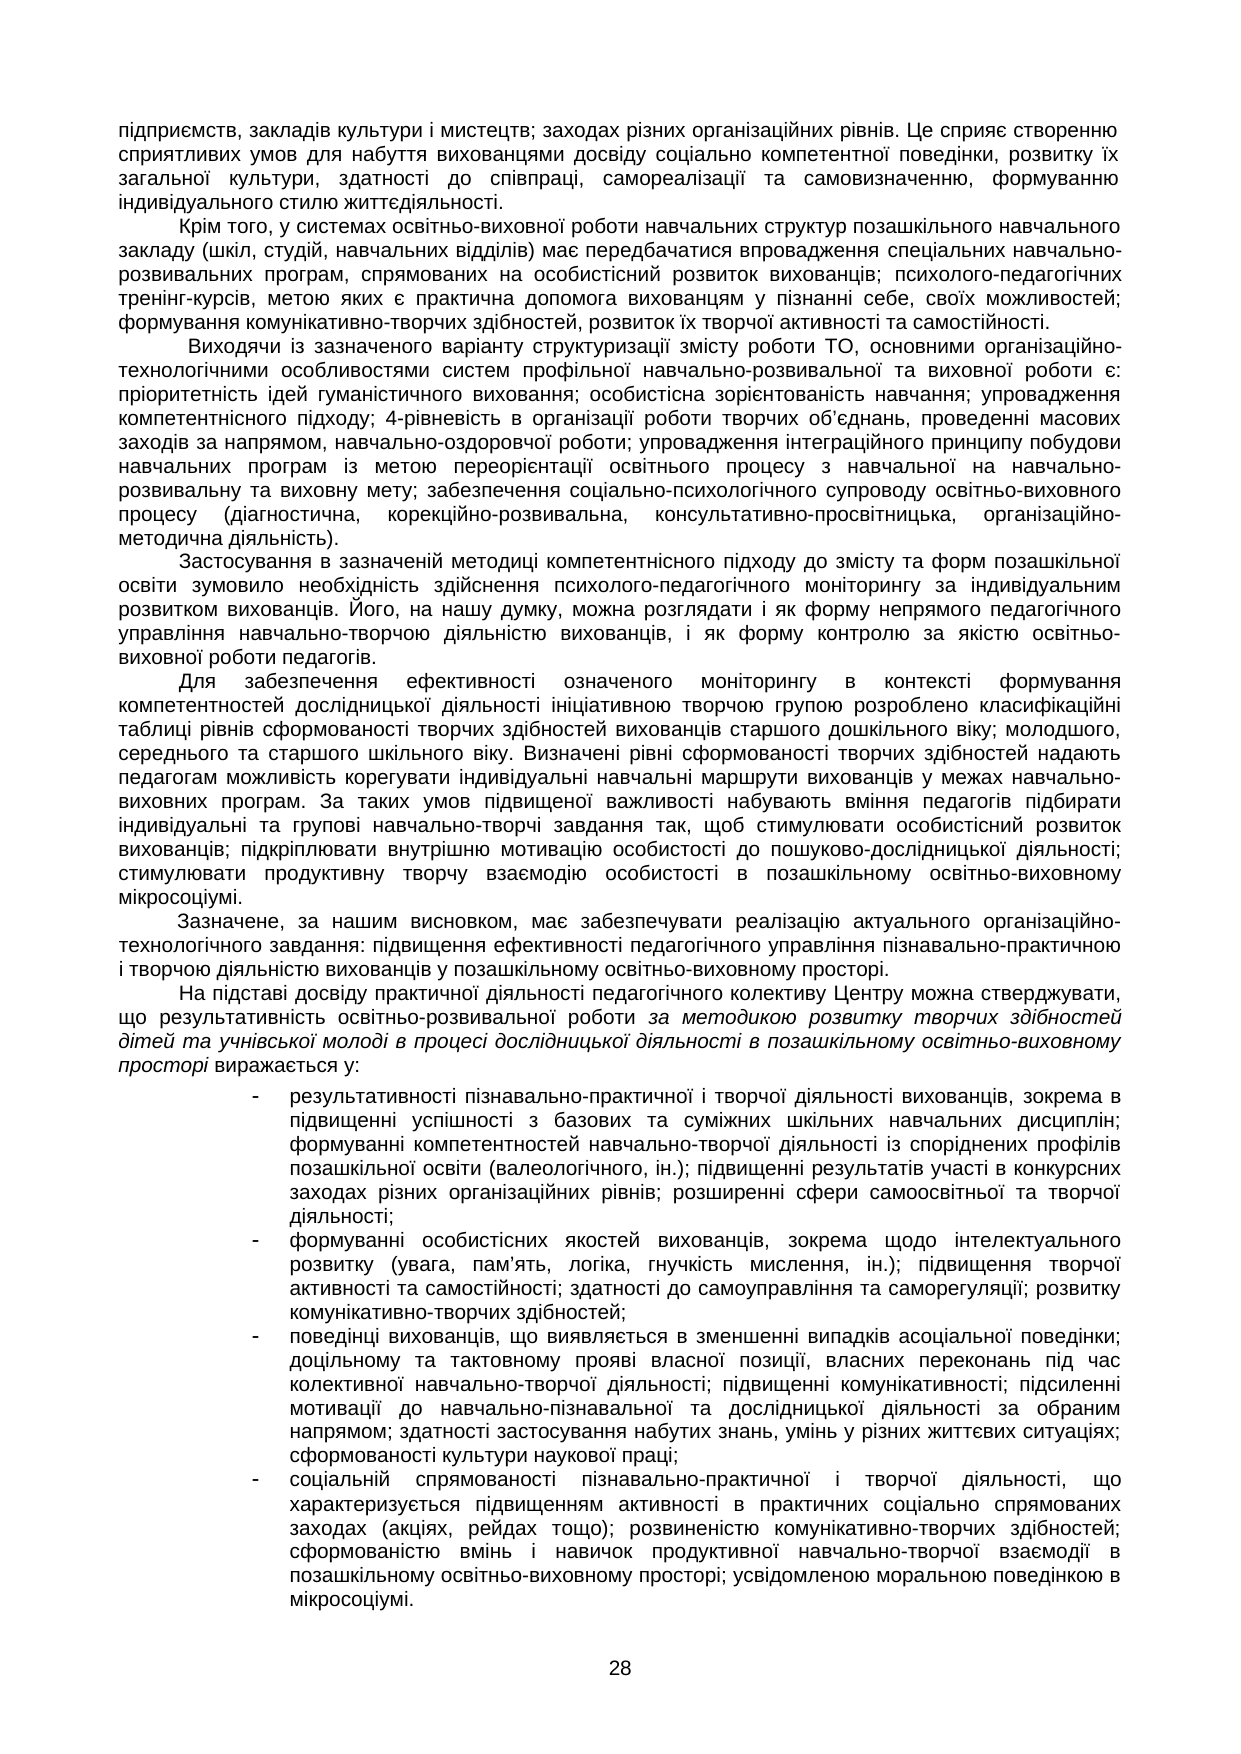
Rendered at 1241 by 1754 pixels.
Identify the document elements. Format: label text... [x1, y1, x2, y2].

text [118, 118, 1119, 214]
text Виходячи із зазначеного варіанту структуризації змісту роботи ТО, основними організаційно-технологічними особливостями систем профільної навчально-розвивальної та виховної роботи є: пріоритетність ідей гуманістичного виховання; особистісна зорієнтованість навчання; упровадження компетентнісного підходу; 4-рівневість в організації роботи творчих об’єднань, проведенні масових заходів за напрямом, навчально-оздоровчої роботи; упровадження інтеграційного принципу побудови навчальних програм із метою переорієнтації освітнього процесу з навчальної на навчально- розвивальну та виховну мету; забезпечення соціально-психологічного супроводу освітньо-виховного процесу (діагностична, корекційно-розвивальна, консультативно-просвітницька, організаційно-методична діяльність). [118, 334, 1122, 549]
list поведінці вихованців, що виявляється в зменшенні випадків асоціальної поведінки; доцільному та тактовному прояві власної позиції, власних переконань під час колективної навчально-творчої діяльності; підвищенні комунікативності; підсиленні мотивації до навчально-пізнавальної та дослідницької діяльності за обраним напрямом; здатності застосування набутих знань, умінь у різних життєвих ситуаціях; сформованості культури наукової праці; [252, 1323, 1122, 1467]
list результативності пізнавально-практичної і творчої діяльності вихованців, зокрема в підвищенні успішності з базових та суміжних шкільних навчальних дисциплін; формуванні компетентностей навчально-творчої діяльності із споріднених профілів позашкільної освіти (валеологічного, ін.); підвищенні результатів участі в конкурсних заходах різних організаційних рівнів; розширенні сфери самоосвітньої та творчої діяльності; [252, 1084, 1122, 1227]
text Для забезпечення ефективності означеного моніторингу в контексті формування компетентностей дослідницької діяльності ініціативною творчою групою розроблено класифікаційні таблиці рівнів сформованості творчих здібностей вихованців старшого дошкільного віку; молодшого, середнього та старшого шкільного віку. Визначені рівні сформованості творчих здібностей надають педагогам можливість корегувати індивідуальні навчальні маршрути вихованців у межах навчально-виховних програм. За таких умов підвищеної важливості набувають вміння педагогів підбирати індивідуальні та групові навчально-творчі завдання так, щоб стимулювати особистісний розвиток вихованців; підкріплювати внутрішню мотивацію особистості до пошуково-дослідницької діяльності; стимулювати продуктивну творчу взаємодію особистості в позашкільному освітньо-виховному мікросоціумі. [118, 669, 1122, 909]
text Зазначене, за нашим висновком, має забезпечувати реалізацію актуального організаційно-технологічного завдання: підвищення ефективності педагогічного управління пізнавально-практичною і творчою діяльністю вихованців у позашкільному освітньо-виховному просторі. [118, 909, 1122, 981]
list формуванні особистісних якостей вихованців, зокрема щодо інтелектуального розвитку (увага, пам’ять, логіка, гнучкість мислення, ін.); підвищення творчої активності та самостійності; здатності до самоуправління та саморегуляції; розвитку комунікативно-творчих здібностей; [252, 1227, 1122, 1323]
text На підставі досвіду практичної діяльності педагогічного колективу Центру можна стверджувати, що результативність освітньо-розвивальної роботи за методикою розвитку творчих здібностей дітей та учнівської молоді в процесі дослідницької діяльності в позашкільному освітньо-виховному просторі виражається у: [118, 981, 1122, 1076]
list соціальній спрямованості пізнавально-практичної і творчої діяльності, що характеризується підвищенням активності в практичних соціально спрямованих заходах (акціях, рейдах тощо); розвиненістю комунікативно-творчих здібностей; сформованістю вмінь і навичок продуктивної навчально-творчої взаємодії в позашкільному освітньо-виховному просторі; усвідомленою моральною поведінкою в мікросоціумі. [252, 1467, 1122, 1611]
text Застосування в зазначеній методиці компетентнісного підходу до змісту та форм позашкільної освіти зумовило необхідність здійснення психолого-педагогічного моніторингу за індивідуальним розвитком вихованців. Його, на нашу думку, можна розглядати і як форму непрямого педагогічного управління навчально-творчою діяльністю вихованців, і як форму контролю за якістю освітньо-виховної роботи педагогів. [118, 549, 1122, 669]
text Крім того, у системах освітньо-виховної роботи навчальних структур позашкільного навчального закладу (шкіл, студій, навчальних відділів) має передбачатися впровадження спеціальних навчально-розвивальних програм, спрямованих на особистісний розвиток вихованців; психолого-педагогічних тренінг-курсів, метою яких є практична допомога вихованцям у пізнанні себе, своїх можливостей; формування комунікативно-творчих здібностей, розвиток їх творчої активності та самостійності. [118, 214, 1122, 334]
